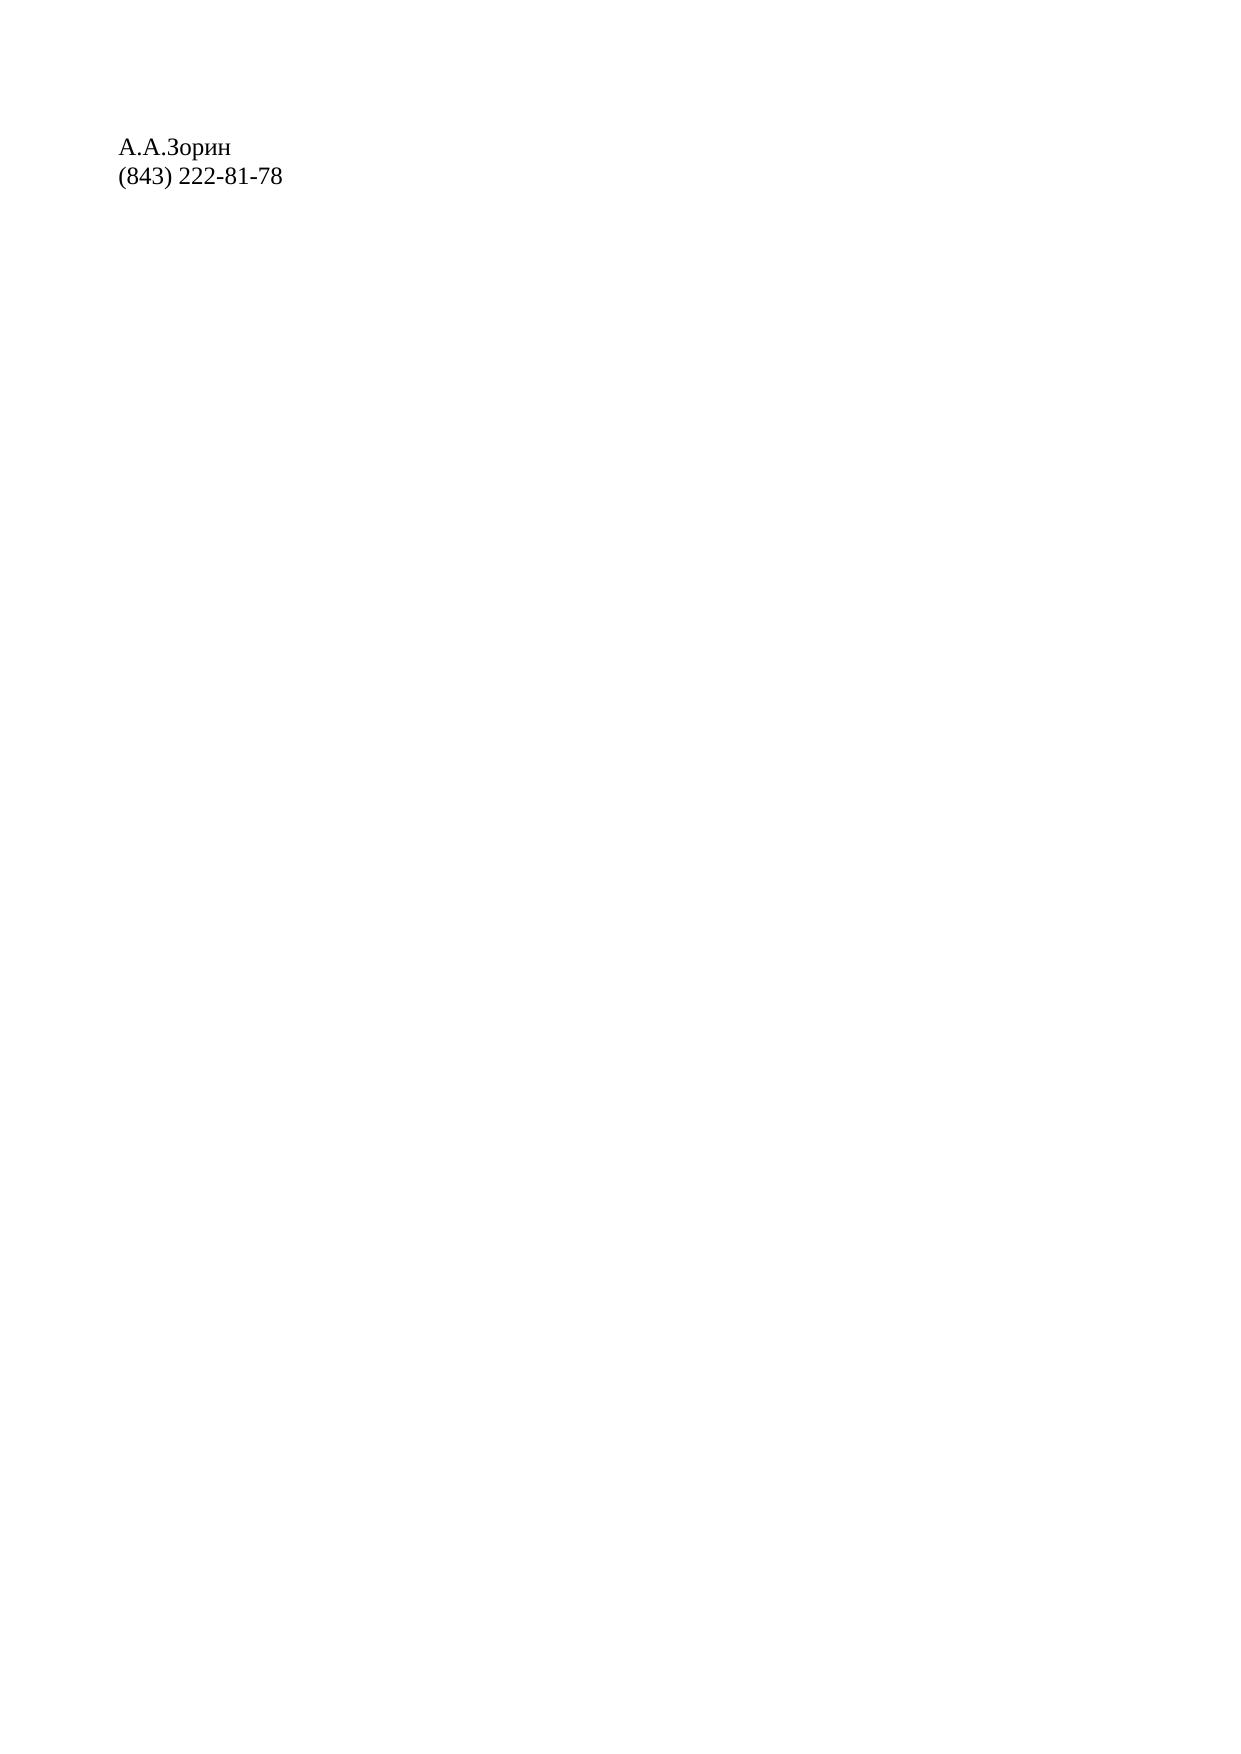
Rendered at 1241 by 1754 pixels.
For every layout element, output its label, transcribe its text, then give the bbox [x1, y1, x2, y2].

text А.А.Зорин [118, 132, 1181, 161]
text (843) 222-81-78 [118, 161, 1181, 189]
